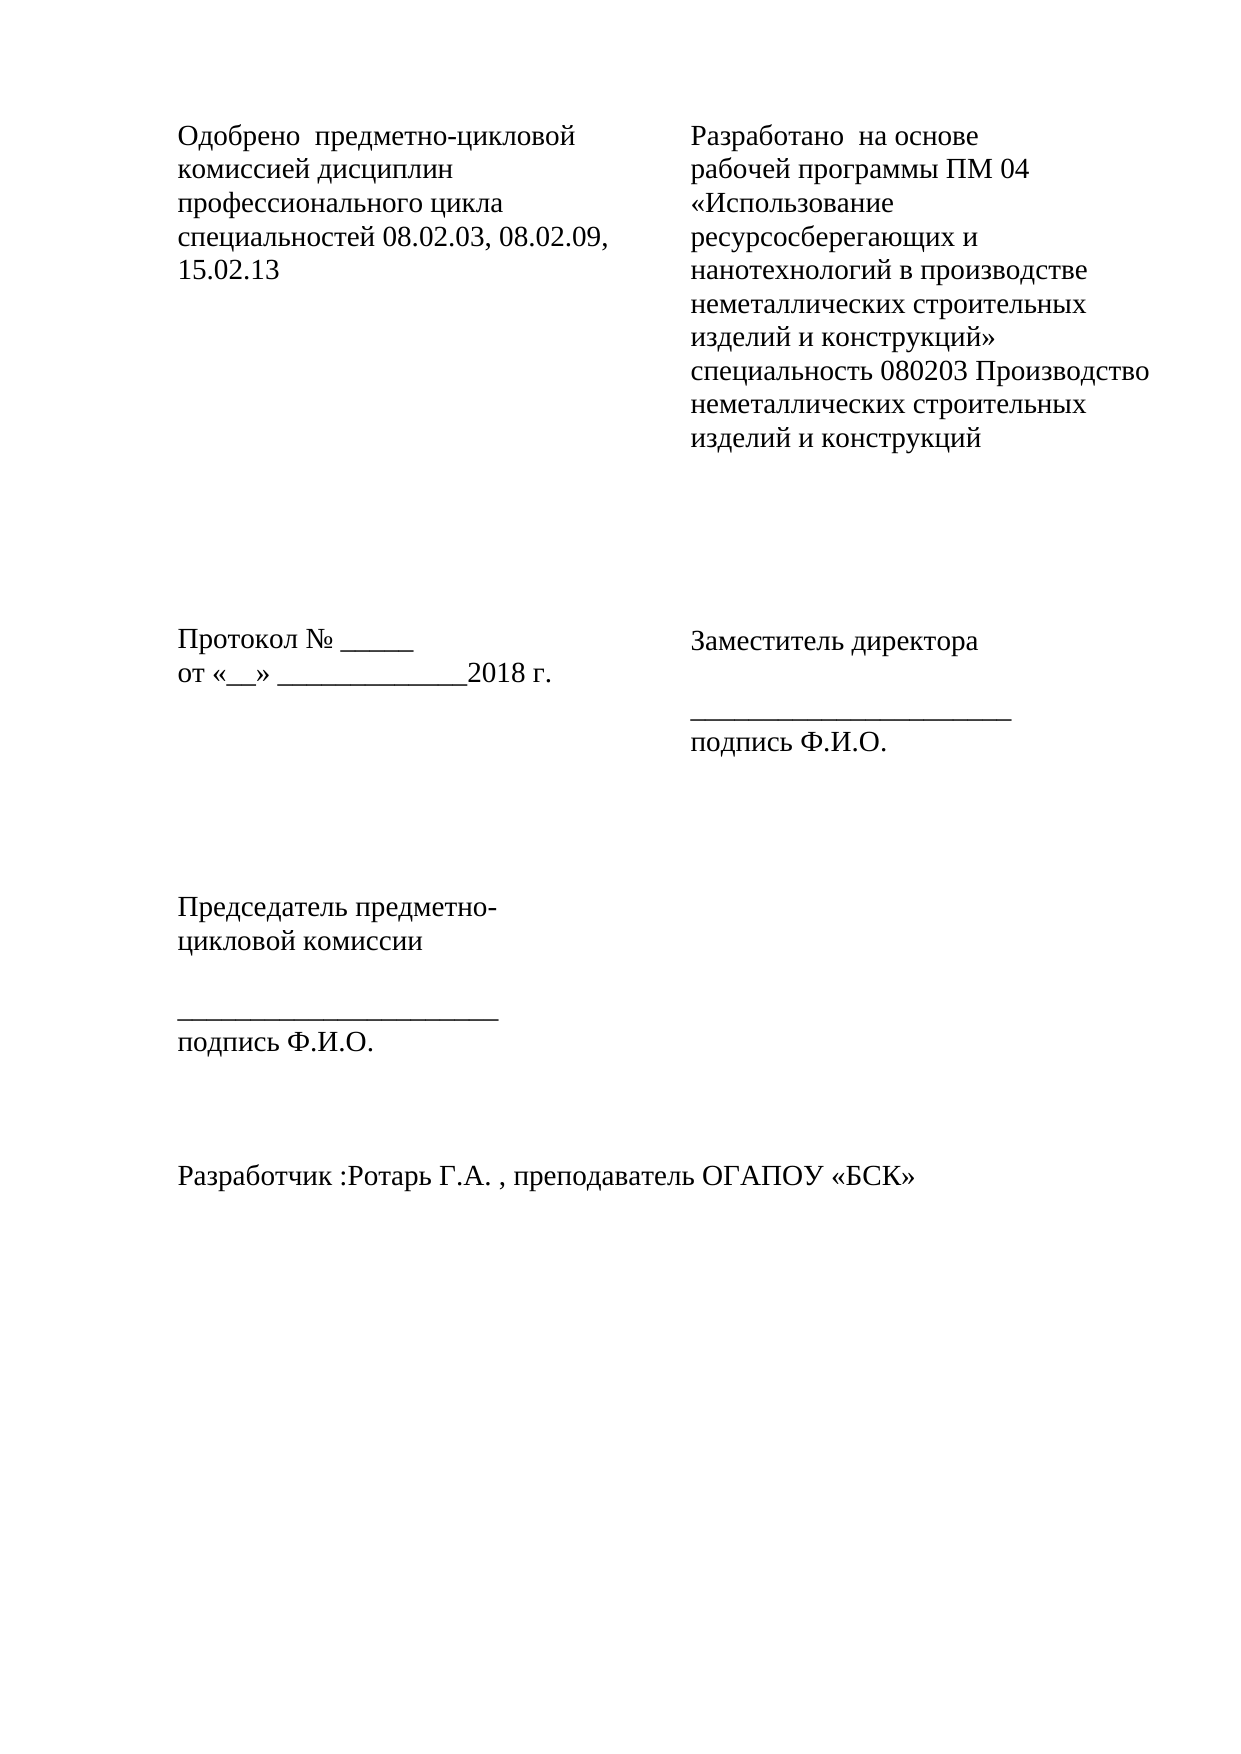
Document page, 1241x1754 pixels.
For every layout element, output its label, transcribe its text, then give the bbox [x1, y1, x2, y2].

table_header Разработано на основе рабочей программы ПМ 04 «Использование ресурсосберегающих и нанотехнологий в производстве неметаллических строительных изделий и конструкций» специальность 080203 Производство неметаллических строительных изделий и конструкций Заместитель директора ______________________ подпись Ф.И.О. [679, 118, 1163, 1091]
text Разработчик :Ротарь Г.А. , преподаватель ОГАПОУ «БСК» [177, 1158, 1152, 1191]
table_header Одобрено предметно-цикловой комиссией дисциплин профессионального цикла специальностей 08.02.03, 08.02.09, 15.02.13 Протокол № _____ от «__» _____________2018 г. Председатель предметно- цикловой комиссии ______________________ подпись Ф.И.О. [166, 118, 679, 1091]
